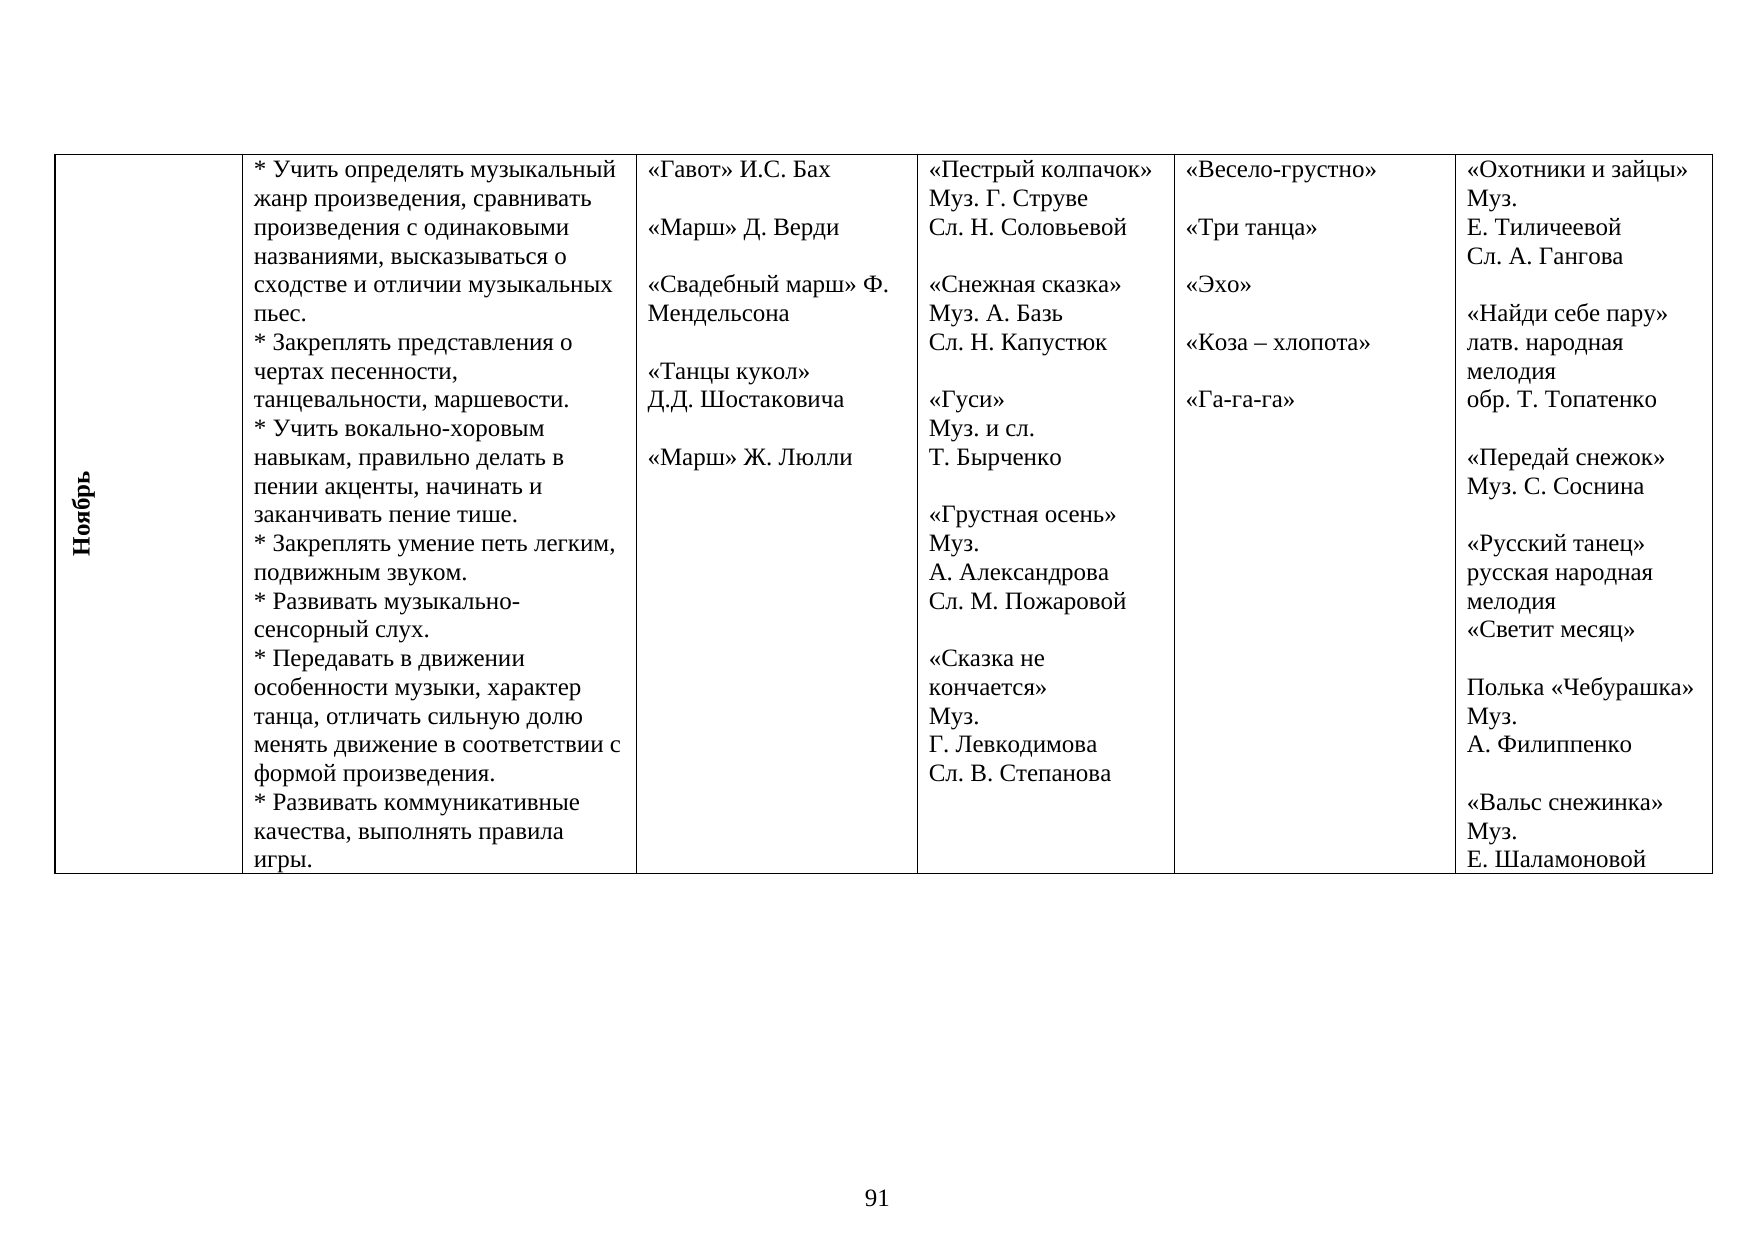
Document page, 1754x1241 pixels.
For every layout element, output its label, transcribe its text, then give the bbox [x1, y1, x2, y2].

table_cell «Гавот» И.С. Бах «Марш» Д. Верди «Свадебный марш» Ф. Мендельсона «Танцы кукол» Д.Д. Шостаковича «Марш» Ж. Люлли [637, 155, 917, 873]
table_cell «Весело-грустно» «Три танца» «Эхо» «Коза – хлопота» «Га-га-га» [1175, 155, 1455, 873]
table_cell * Учить определять музыкальный жанр произведения, сравнивать произведения с одинаковыми названиями, высказываться о сходстве и отличии музыкальных пьес. * Закреплять представления о чертах песенности, танцевальности, маршевости. * Учить вокально-хоровым навыкам, правильно делать в пении акценты, начинать и заканчивать пение тише. * Закреплять умение петь легким, подвижным звуком. * Развивать музыкально-сенсорный слух. * Передавать в движении особенности музыки, характер танца, отличать сильную долю менять движение в соответствии с формой произведения. * Развивать коммуникативные качества, выполнять правила игры. [243, 155, 636, 873]
table_cell «Охотники и зайцы» Муз. Е. Тиличеевой Сл. А. Гангова «Найди себе пару» латв. народная мелодия обр. Т. Топатенко «Передай снежок» Муз. С. Соснина «Русский танец» русская народная мелодия «Светит месяц» Полька «Чебурашка» Муз. А. Филиппенко «Вальс снежинка» Муз. Е. Шаламоновой [1456, 155, 1712, 873]
table_cell Ноябрь [56, 155, 242, 873]
table_cell «Пестрый колпачок» Муз. Г. Струве Сл. Н. Соловьевой «Снежная сказка» Муз. А. Базь Сл. Н. Капустюк «Гуси» Муз. и сл. Т. Бырченко «Грустная осень» Муз. А. Александрова Сл. М. Пожаровой «Сказка не кончается» Муз. Г. Левкодимова Сл. В. Степанова [918, 155, 1174, 873]
